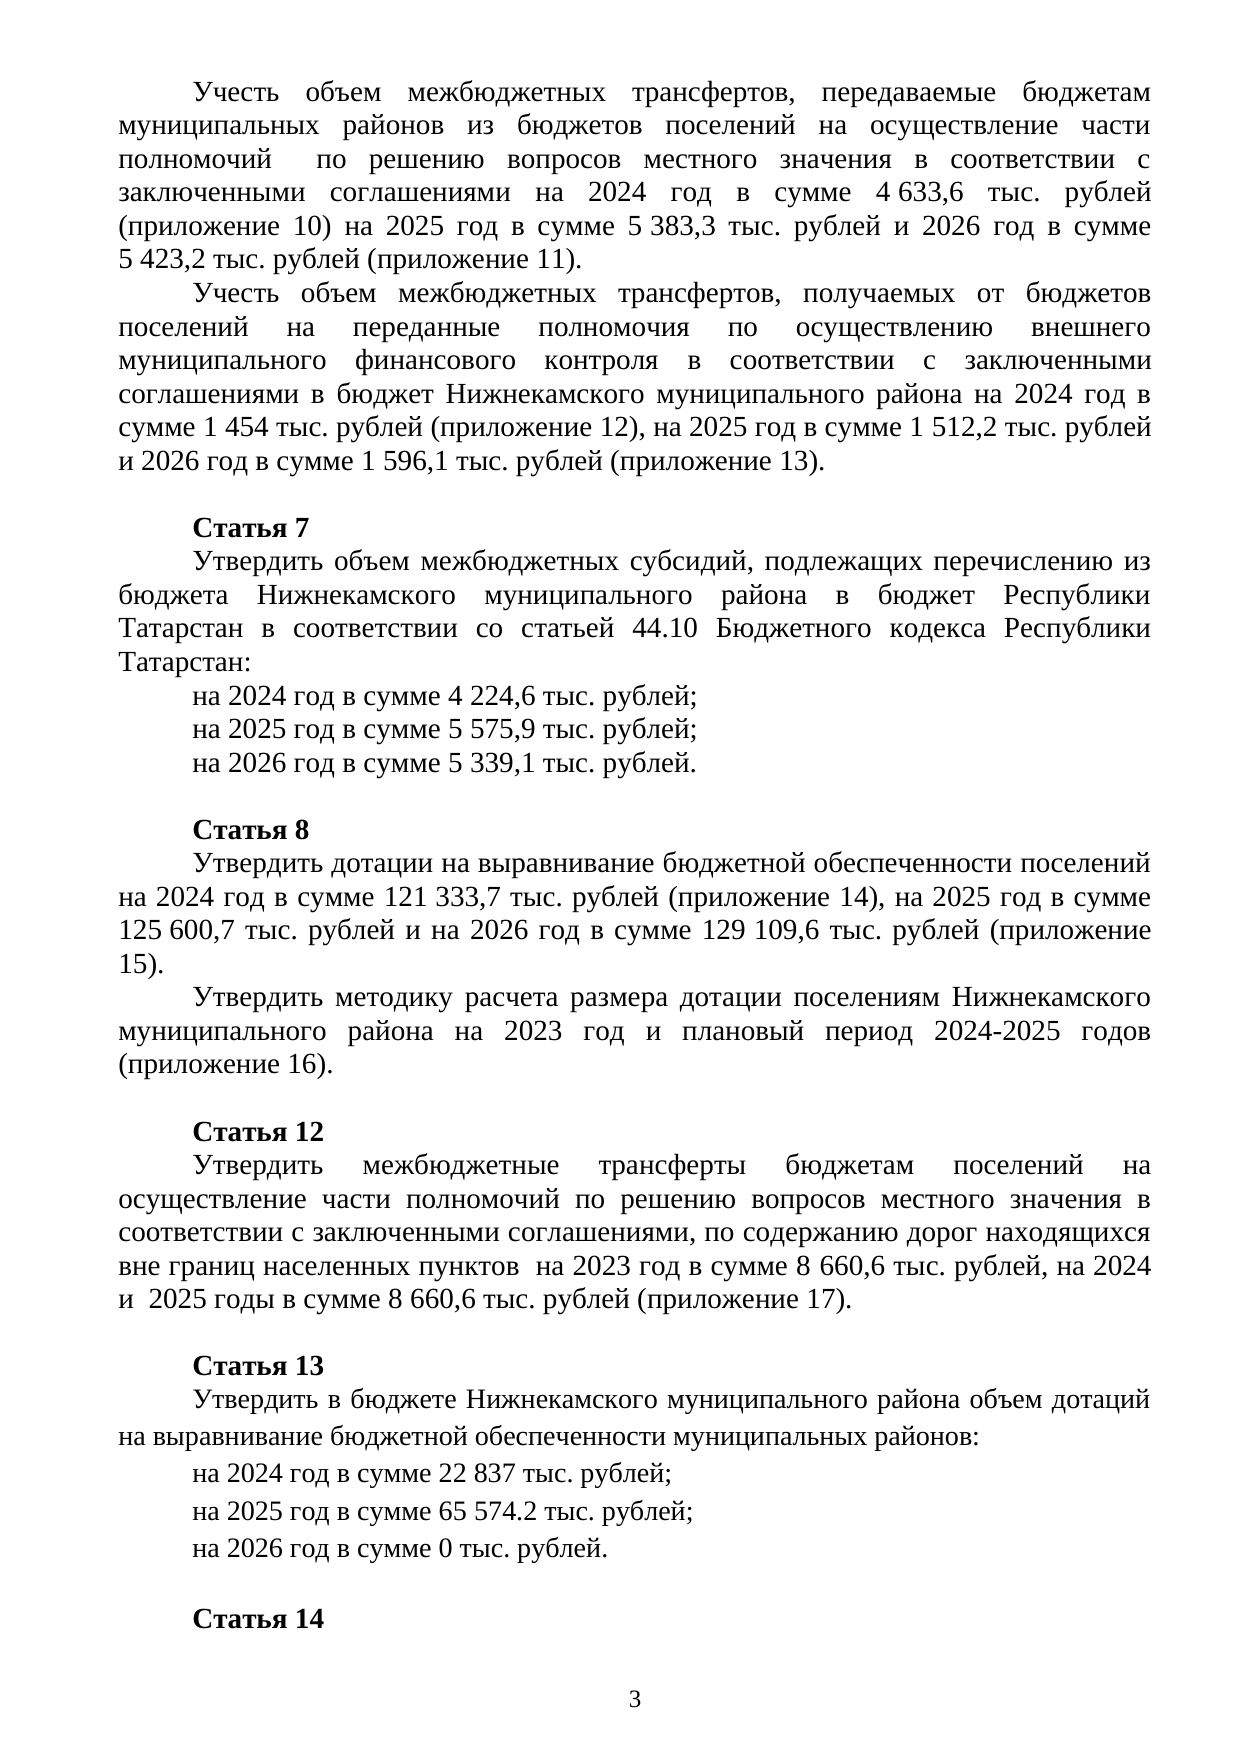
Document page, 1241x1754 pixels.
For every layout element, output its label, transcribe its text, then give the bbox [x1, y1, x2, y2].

text на 2025 год в сумме 5 575,9 тыс. рублей; [118, 711, 1152, 745]
text Утвердить дотации на выравнивание бюджетной обеспеченности поселений на 2024 год в сумме 121 333,7 тыс. рублей (приложение 14), на 2025 год в сумме 125 600,7 тыс. рублей и на 2026 год в сумме 129 109,6 тыс. рублей (приложение 15). [118, 845, 1152, 979]
text Утвердить межбюджетные трансферты бюджетам поселений на осуществление части полномочий по решению вопросов местного значения в соответствии с заключенными соглашениями, по содержанию дорог находящихся вне границ населенных пунктов на 2023 год в сумме 8 660,6 тыс. рублей, на 2024 и 2025 годы в сумме 8 660,6 тыс. рублей (приложение 17). [118, 1147, 1152, 1315]
text Статья 13 [118, 1348, 1152, 1382]
text Учесть объем межбюджетных трансфертов, передаваемые бюджетам муниципальных районов из бюджетов поселений на осуществление части полномочий по решению вопросов местного значения в соответствии с заключенными соглашениями на 2024 год в сумме 4 633,6 тыс. рублей (приложение 10) на 2025 год в сумме 5 383,3 тыс. рублей и 2026 год в сумме 5 423,2 тыс. рублей (приложение 11). [118, 74, 1152, 275]
text на 2026 год в сумме 0 тыс. рублей. [118, 1531, 1152, 1563]
text Статья 12 [118, 1114, 1152, 1147]
text Утвердить объем межбюджетных субсидий, подлежащих перечислению из бюджета Нижнекамского муниципального района в бюджет Республики Татарстан в соответствии со статьей 44.10 Бюджетного кодекса Республики Татарстан: [118, 543, 1152, 678]
text на 2026 год в сумме 5 339,1 тыс. рублей. [118, 745, 1152, 778]
subtitle Утвердить методику расчета размера дотации поселениям Нижнекамского муниципального района на 2023 год и плановый период 2024-2025 годов (приложение 16). [118, 979, 1152, 1080]
text Статья 8 [118, 812, 1152, 845]
text Статья 7 [118, 510, 1152, 543]
text Утвердить в бюджете Нижнекамского муниципального района объем дотаций на выравнивание бюджетной обеспеченности муниципальных районов: [118, 1382, 1152, 1452]
text Статья 14 [118, 1601, 1152, 1635]
text Учесть объем межбюджетных трансфертов, получаемых от бюджетов поселений на переданные полномочия по осуществлению внешнего муниципального финансового контроля в соответствии с заключенными соглашениями в бюджет Нижнекамского муниципального района на 2024 год в сумме 1 454 тыс. рублей (приложение 12), на 2025 год в сумме 1 512,2 тыс. рублей и 2026 год в сумме 1 596,1 тыс. рублей (приложение 13). [118, 275, 1152, 476]
text на 2024 год в сумме 4 224,6 тыс. рублей; [118, 678, 1152, 711]
text на 2025 год в сумме 65 574.2 тыс. рублей; [118, 1493, 1152, 1526]
text на 2024 год в сумме 22 837 тыс. рублей; [118, 1456, 1152, 1489]
